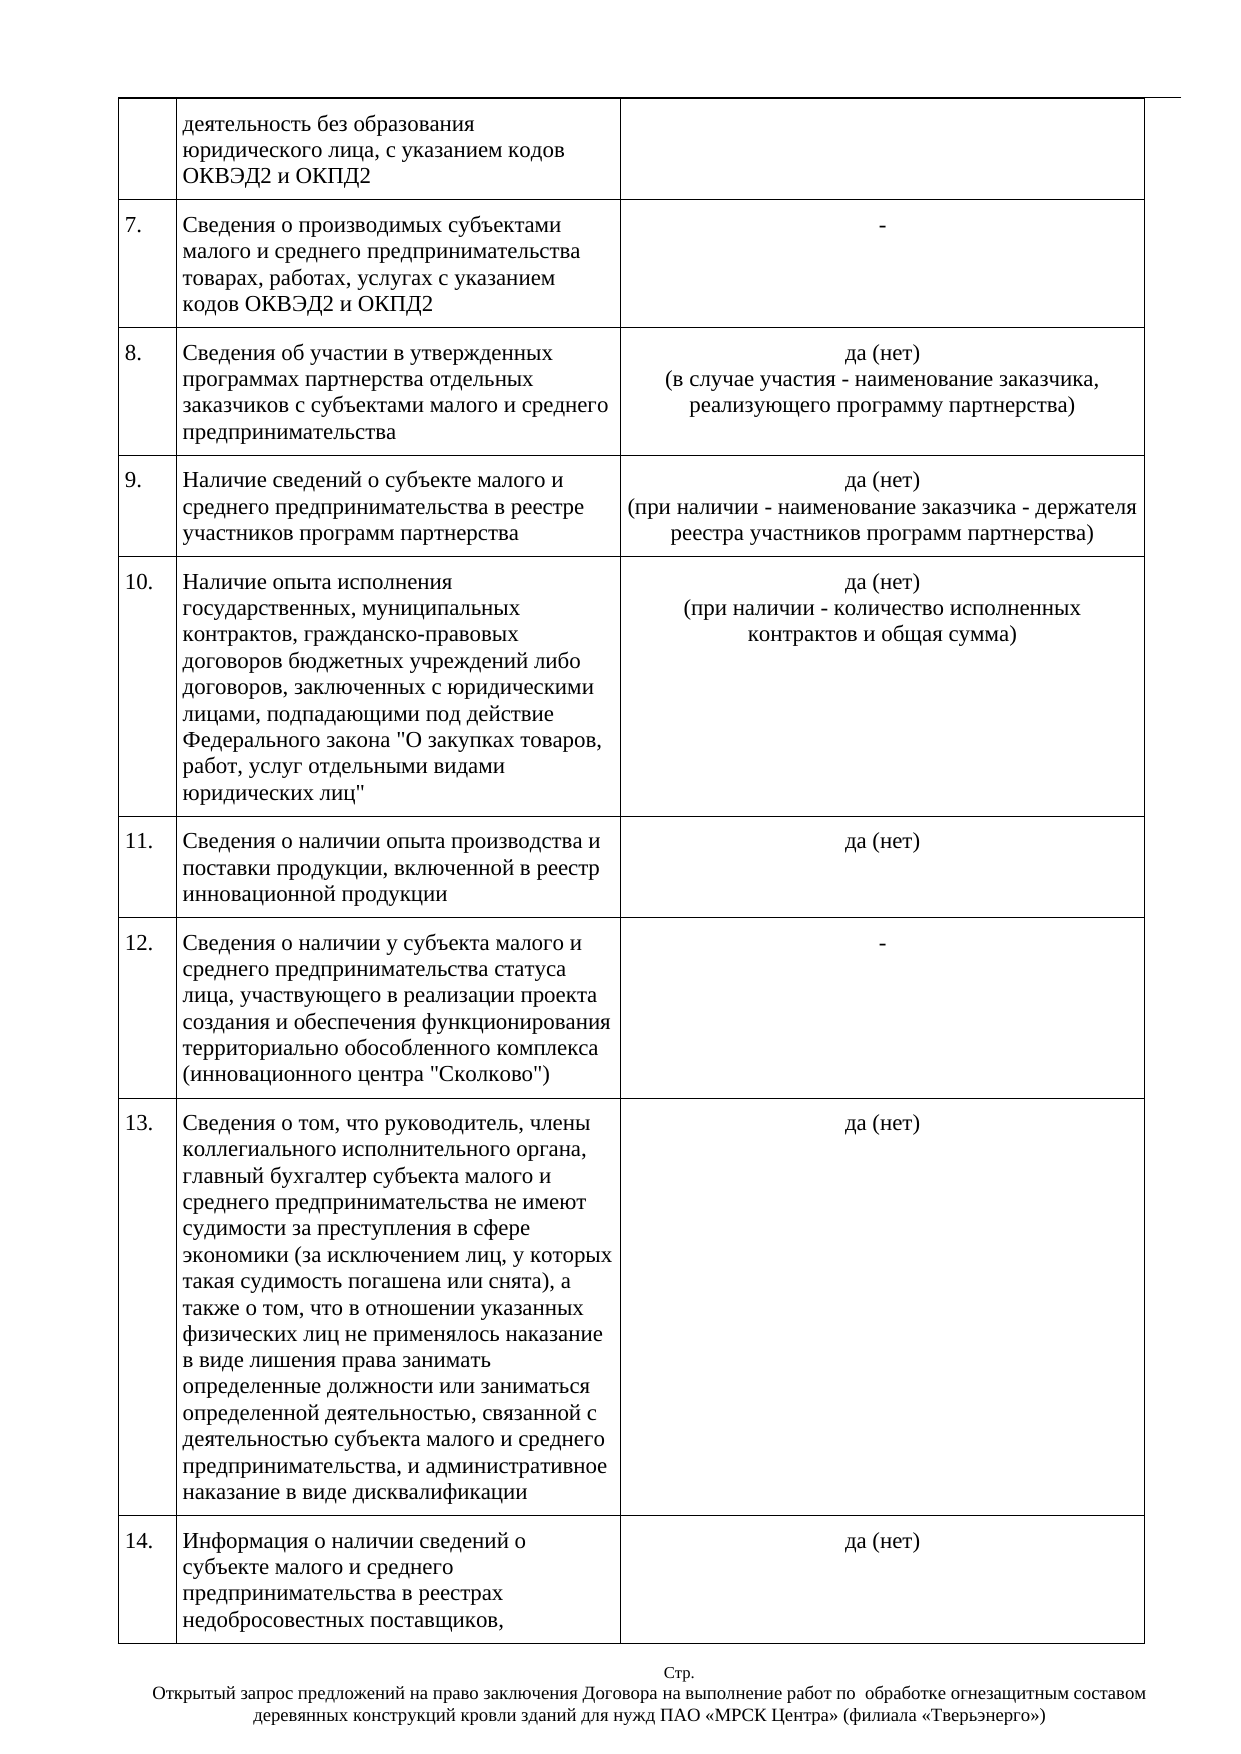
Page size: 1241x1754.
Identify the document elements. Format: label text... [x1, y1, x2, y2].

table_cell 6. [119, 99, 176, 199]
table_cell Сведения о наличии у субъекта малого и среднего предпринимательства статуса лица, участвующего в реализации проекта создания и обеспечения функционирования территориально обособленного комплекса (инновационного центра "Сколково") [177, 918, 620, 1097]
table_cell 8. [119, 328, 176, 455]
table_cell Сведения о производимых субъектами малого и среднего предпринимательства товарах, работах, услугах с указанием кодов ОКВЭД2 и ОКПД2 [177, 200, 620, 327]
table_cell 11. [119, 817, 176, 917]
table_cell да (нет) [621, 817, 1144, 917]
table_cell Сведения о том, что руководитель, члены коллегиального исполнительного органа, главный бухгалтер субъекта малого и среднего предпринимательства не имеют судимости за преступления в сфере экономики (за исключением лиц, у которых такая судимость погашена или снята), а также о том, что в отношении указанных физических лиц не применялось наказание в виде лишения права занимать определенные должности или заниматься определенной деятельностью, связанной с деятельностью субъекта малого и среднего предпринимательства, и административное наказание в виде дисквалификации [177, 1099, 620, 1515]
table_cell 14. [119, 1516, 176, 1643]
table_cell 7. [119, 200, 176, 327]
table_cell да (нет) (при наличии - наименование заказчика - держателя реестра участников программ партнерства) [621, 456, 1144, 556]
table_cell Сведения о наличии опыта производства и поставки продукции, включенной в реестр инновационной продукции [177, 817, 620, 917]
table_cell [177, 99, 620, 199]
table_cell Наличие опыта исполнения государственных, муниципальных контрактов, гражданско-правовых договоров бюджетных учреждений либо договоров, заключенных с юридическими лицами, подпадающими под действие Федерального закона "О закупках товаров, работ, услуг отдельными видами юридических лиц" [177, 557, 620, 816]
table_cell 12. [119, 918, 176, 1097]
table_cell да (нет) (при наличии - количество исполненных контрактов и общая сумма) [621, 557, 1144, 816]
table_cell - [621, 99, 1144, 199]
table_cell Сведения об участии в утвержденных программах партнерства отдельных заказчиков с субъектами малого и среднего предпринимательства [177, 328, 620, 455]
table_cell 9. [119, 456, 176, 556]
table_cell да (нет) (в случае участия - наименование заказчика, реализующего программу партнерства) [621, 328, 1144, 455]
table_cell да (нет) [621, 1516, 1144, 1643]
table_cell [177, 1516, 620, 1643]
table_cell 10. [119, 557, 176, 816]
table_cell да (нет) [621, 1099, 1144, 1515]
table_cell - [621, 200, 1144, 327]
table_cell Наличие сведений о субъекте малого и среднего предпринимательства в реестре участников программ партнерства [177, 456, 620, 556]
table_cell 13. [119, 1099, 176, 1515]
table_cell - [621, 918, 1144, 1097]
